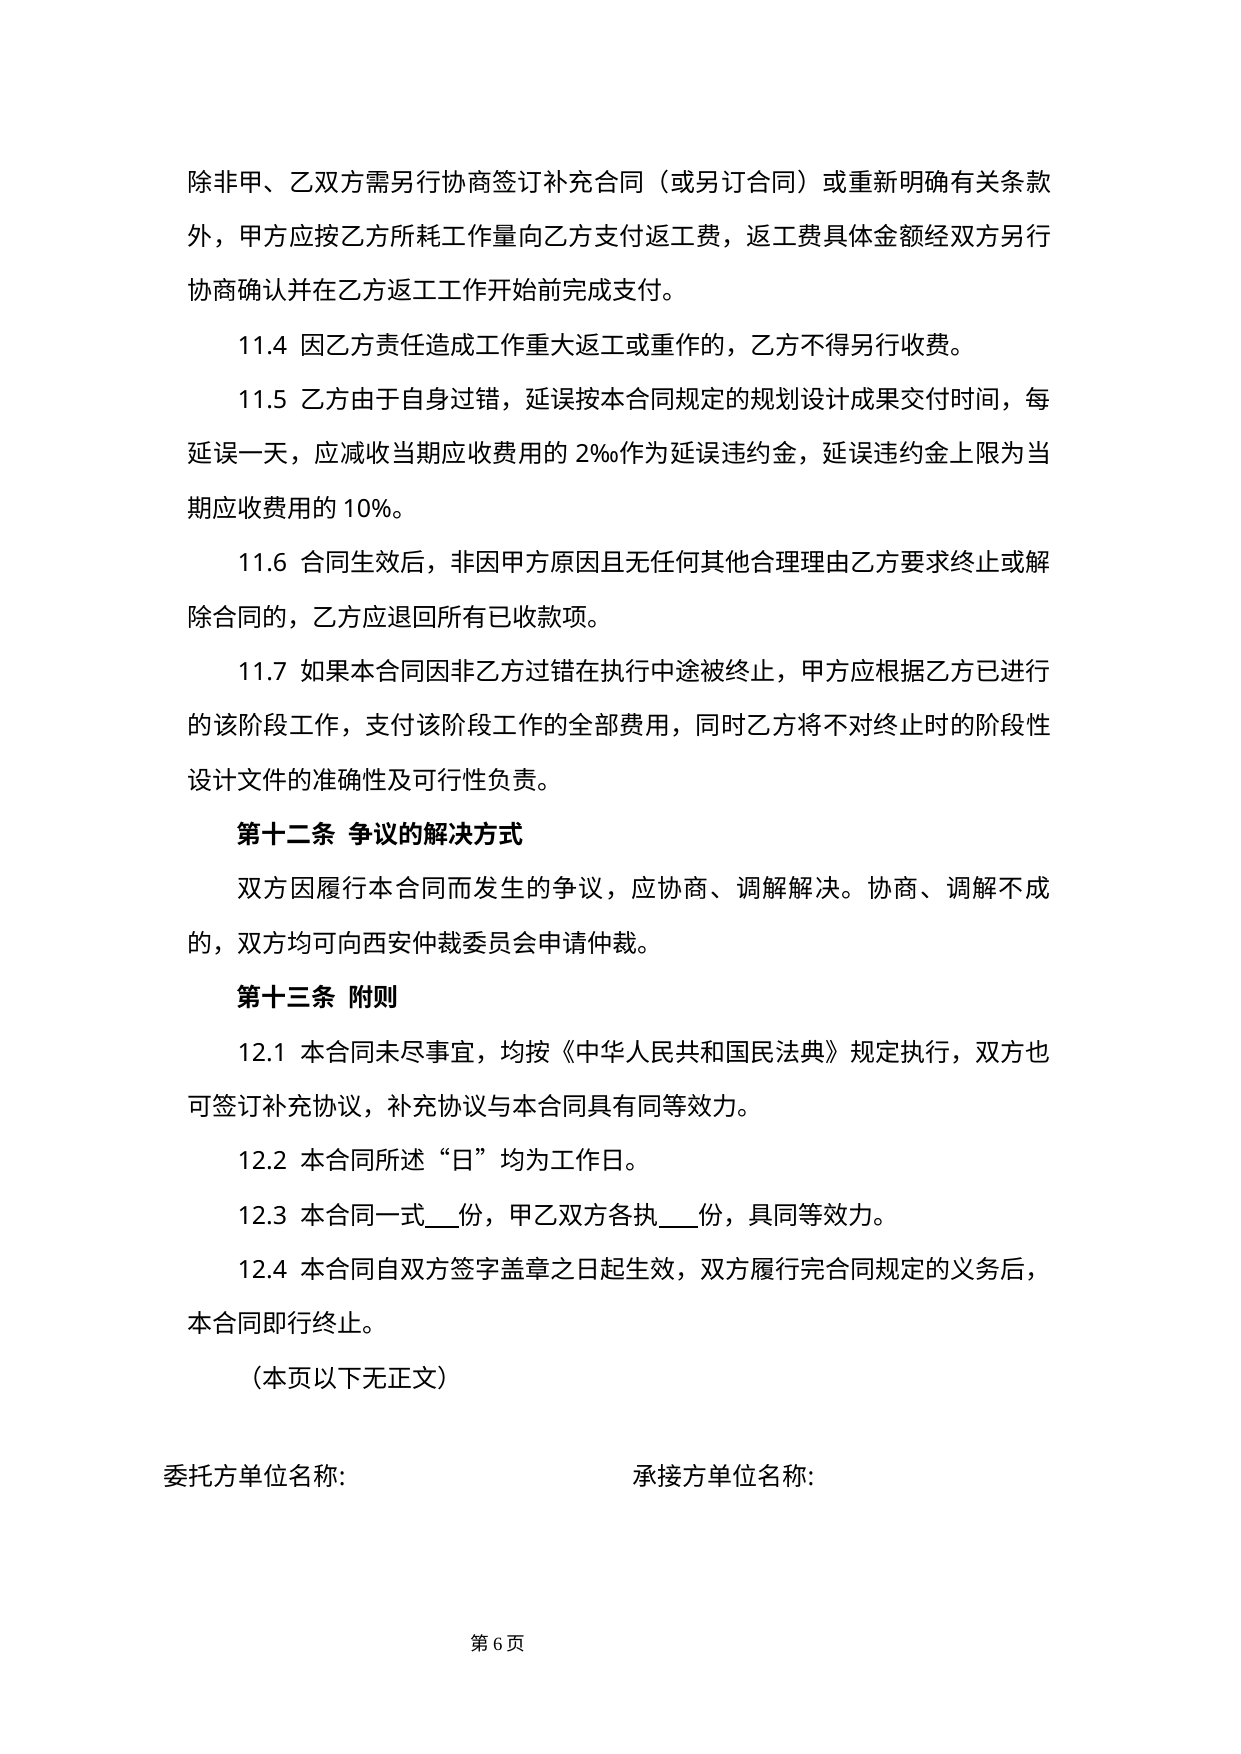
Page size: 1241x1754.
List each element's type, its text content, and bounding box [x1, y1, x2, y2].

text 第十二条 争议的解决方式 [187, 814, 1053, 851]
text 11.4 因乙方责任造成工作重大返工或重作的，乙方不得另行收费。 [187, 325, 1053, 361]
table_header 承接方单位名称: （盖章） [621, 1457, 1088, 1592]
text 12.1 本合同未尽事宜，均按《中华人民共和国民法典》规定执行，双方也可签订补充协议，补充协议与本合同具有同等效力。 [187, 1032, 1053, 1123]
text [187, 162, 1053, 307]
text 12.2 本合同所述“日”均为工作日。 [187, 1141, 1053, 1177]
text 11.7 如果本合同因非乙方过错在执行中途被终止，甲方应根据乙方已进行的该阶段工作，支付该阶段工作的全部费用，同时乙方将不对终止时的阶段性设计文件的准确性及可行性负责。 [187, 651, 1053, 796]
text 双方因履行本合同而发生的争议，应协商、调解解决。协商、调解不成的，双方均可向西安仲裁委员会申请仲裁。 [187, 869, 1053, 959]
text （本页以下无正文） [187, 1358, 1053, 1394]
text 12.4 本合同自双方签字盖章之日起生效，双方履行完合同规定的义务后，本合同即行终止。 [187, 1249, 1053, 1340]
text 第十三条 附则 [187, 978, 1053, 1014]
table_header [152, 1457, 621, 1592]
text 11.6 合同生效后，非因甲方原因且无任何其他合理理由乙方要求终止或解除合同的，乙方应退回所有已收款项。 [187, 543, 1053, 633]
text 11.5 乙方由于自身过错，延误按本合同规定的规划设计成果交付时间，每延误一天，应减收当期应收费用的2‰作为延误违约金，延误违约金上限为当期应收费用的10%。 [187, 379, 1053, 524]
text 12.3 本合同一式 份，甲乙双方各执 份，具同等效力。 [187, 1195, 1053, 1231]
